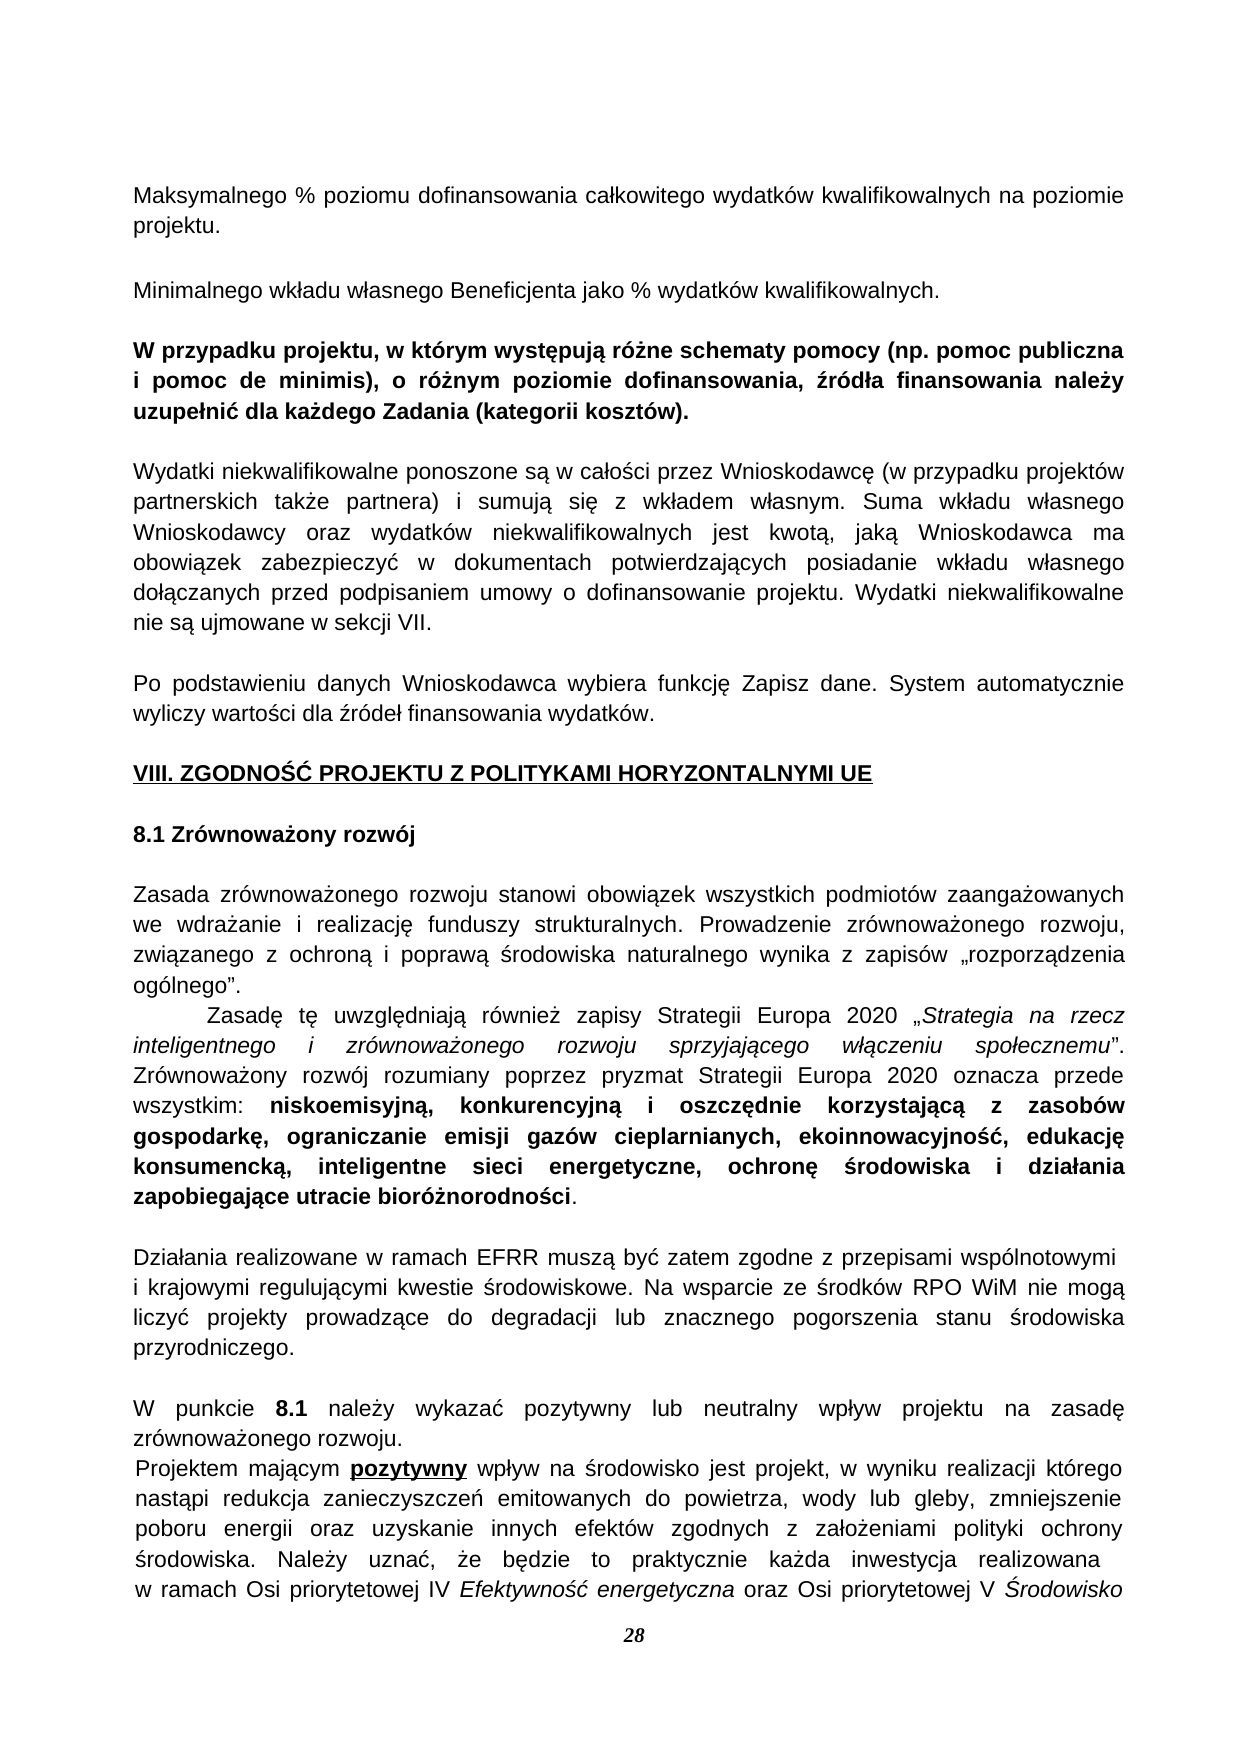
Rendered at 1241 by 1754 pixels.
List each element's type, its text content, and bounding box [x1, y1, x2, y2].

text W przypadku projektu, w którym występują różne schematy pomocy (np. pomoc publiczna i pomoc de minimis), o różnym poziomie dofinansowania, źródła finansowania należy uzupełnić dla każdego Zadania (kategorii kosztów). [133, 337, 1125, 424]
subtitle Zasadę tę uwzględniają również zapisy Strategii Europa 2020 „Strategia na rzecz inteligentnego i zrównoważonego rozwoju sprzyjającego włączeniu społecznemu”. Zrównoważony rozwój rozumiany poprzez pryzmat Strategii Europa 2020 oznacza przede wszystkim: niskoemisyjną, konkurencyjną i oszczędnie korzystającą z zasobów gospodarkę, ograniczanie emisji gazów cieplarnianych, ekoinnowacyjność, edukację konsumencką, inteligentne sieci energetyczne, ochronę środowiska i działania zapobiegające utracie bioróżnorodności. [133, 1002, 1125, 1209]
text Po podstawieniu danych Wnioskodawca wybiera funkcję Zapisz dane. System automatycznie wyliczy wartości dla źródeł finansowania wydatków. [133, 669, 1125, 726]
text 8.1 Zrównoważony rozwój [133, 821, 1125, 847]
subtitle Działania realizowane w ramach EFRR muszą być zatem zgodne z przepisami wspólnotowymi i krajowymi regulującymi kwestie środowiskowe. Na wsparcie ze środków RPO WiM nie mogą liczyć projekty prowadzące do degradacji lub znacznego pogorszenia stanu środowiska przyrodniczego. [133, 1243, 1125, 1360]
text VIII. ZGODNOŚĆ PROJEKTU Z POLITYKAMI HORYZONTALNYMI UE [133, 760, 1125, 786]
text Zasada zrównoważonego rozwoju stanowi obowiązek wszystkich podmiotów zaangażowanych we wdrażanie i realizację funduszy strukturalnych. Prowadzenie zrównoważonego rozwoju, związanego z ochroną i poprawą środowiska naturalnego wynika z zapisów „rozporządzenia ogólnego”. [133, 881, 1125, 998]
text Wydatki niekwalifikowalne ponoszone są w całości przez Wnioskodawcę (w przypadku projektów partnerskich także partnera) i sumują się z wkładem własnym. Suma wkładu własnego Wnioskodawcy oraz wydatków niekwalifikowalnych jest kwotą, jaką Wnioskodawca ma obowiązek zabezpieczyć w dokumentach potwierdzających posiadanie wkładu własnego dołączanych przed podpisaniem umowy o dofinansowanie projektu. Wydatki niekwalifikowalne nie są ujmowane w sekcji VII. [133, 458, 1125, 635]
text Maksymalnego % poziomu dofinansowania całkowitego wydatków kwalifikowalnych na poziomie projektu. [133, 182, 1125, 238]
text Minimalnego wkładu własnego Beneficjenta jako % wydatków kwalifikowalnych. [133, 277, 1125, 303]
subtitle W punkcie 8.1 należy wykazać pozytywny lub neutralny wpływ projektu na zasadę zrównoważonego rozwoju. [133, 1394, 1125, 1451]
